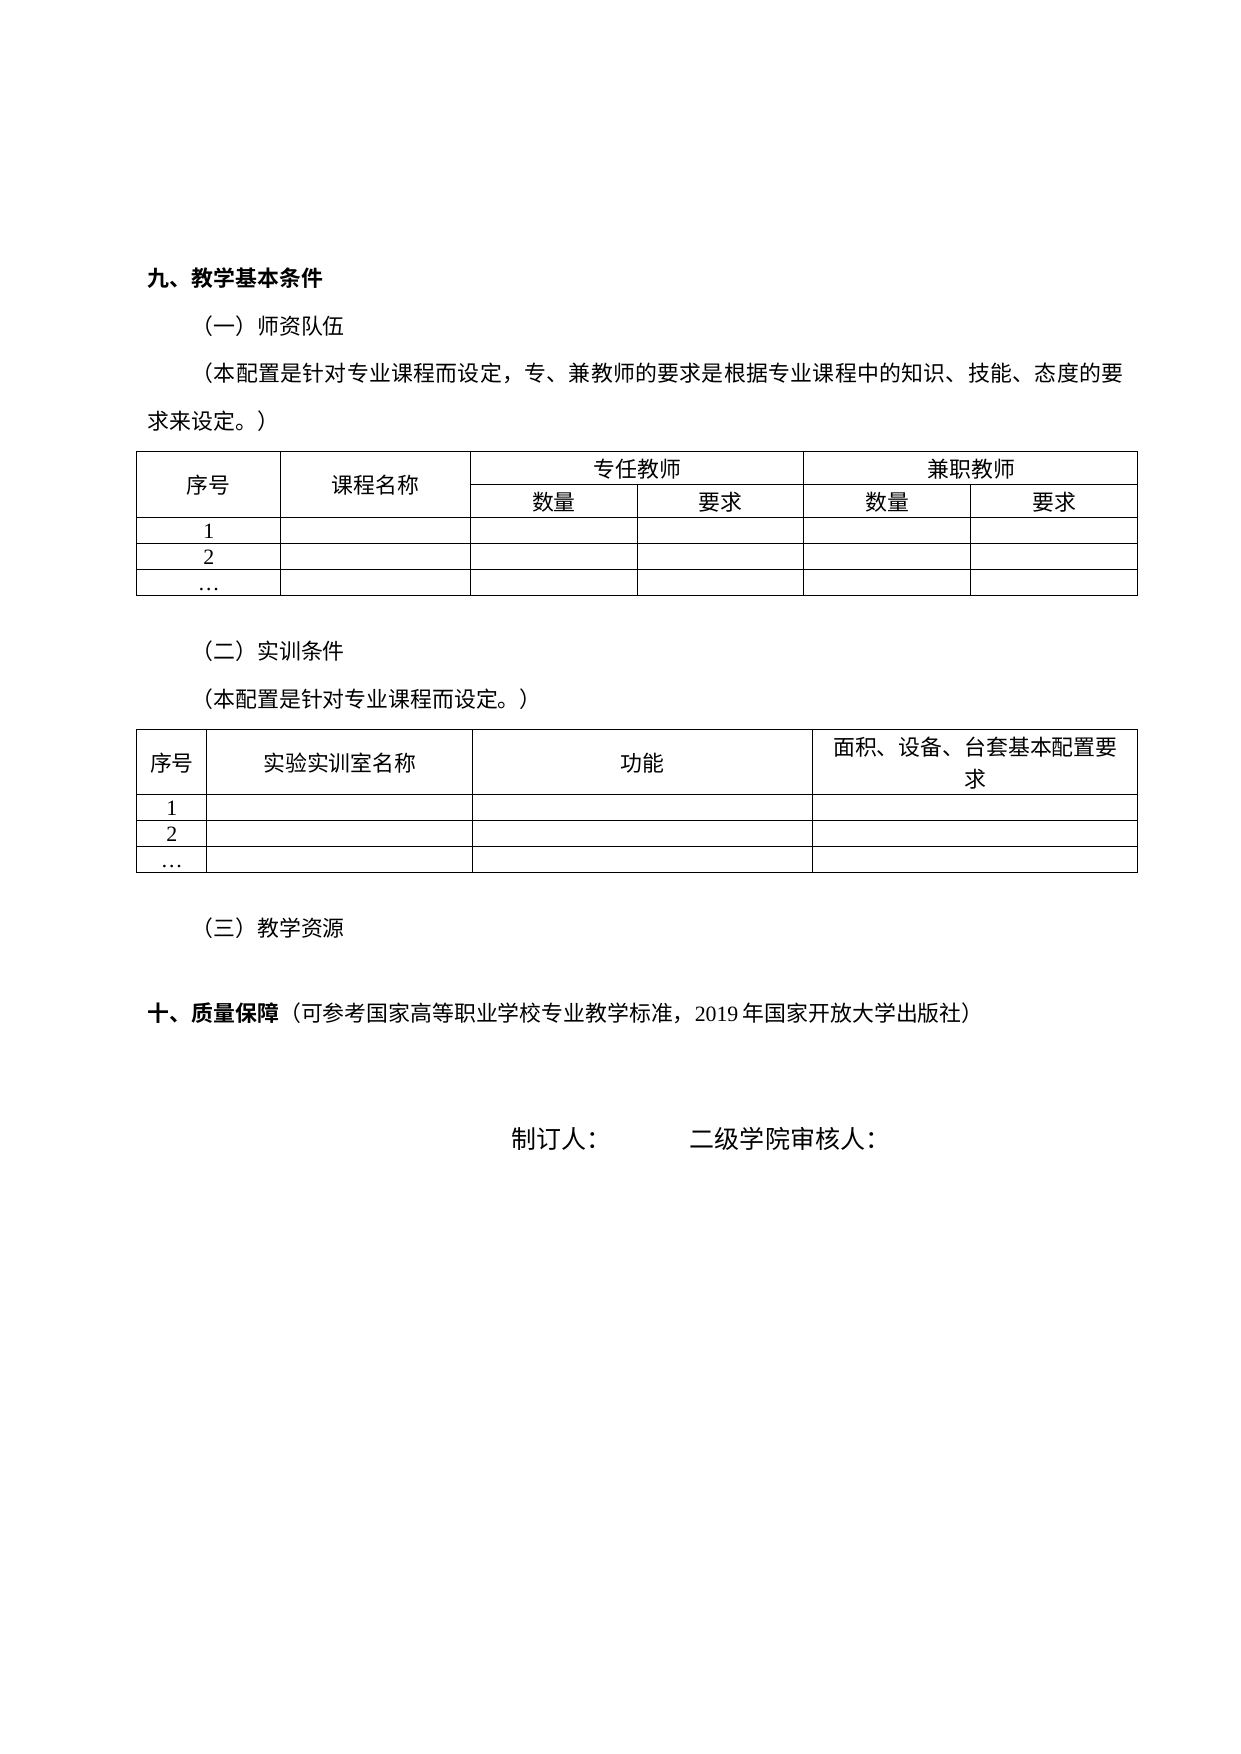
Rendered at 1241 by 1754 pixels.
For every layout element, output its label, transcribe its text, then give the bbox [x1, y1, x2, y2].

table_cell [638, 544, 803, 569]
table_cell 数量 [804, 485, 970, 517]
table_cell 1 [137, 518, 280, 543]
table_cell [471, 570, 637, 595]
list 教学资源 [148, 911, 1126, 943]
table_cell [804, 544, 970, 569]
table_cell [281, 544, 470, 569]
text 十、质量保障（可参考国家高等职业学校专业教学标准，2019年国家开放大学出版社） [148, 996, 1126, 1028]
table_cell [971, 570, 1137, 595]
table_header 功能 [473, 730, 812, 793]
table_cell 要求 [971, 485, 1137, 517]
table_header 序号 [137, 452, 280, 517]
table_cell [471, 544, 637, 569]
table_cell [207, 847, 472, 872]
table_header 实验实训室名称 [207, 730, 472, 793]
table_cell [804, 570, 970, 595]
table_cell [813, 847, 1137, 872]
table_header 面积、设备、台套基本配置要求 [813, 730, 1137, 793]
table_cell [473, 795, 812, 820]
text （二）实训条件 [148, 634, 1126, 666]
table_cell [281, 518, 470, 543]
table_cell 2 [137, 544, 280, 569]
table_cell … [137, 570, 280, 595]
text （本配置是针对专业课程而设定，专、兼教师的要求是根据专业课程中的知识、技能、态度的要求来设定。） [148, 356, 1126, 435]
table_header 课程名称 [281, 452, 470, 517]
table_cell 2 [137, 821, 206, 846]
table_cell [473, 821, 812, 846]
table_cell [471, 518, 637, 543]
table_header 兼职教师 [804, 452, 1137, 484]
table_cell 要求 [638, 485, 803, 517]
table_cell [971, 544, 1137, 569]
table_header 专任教师 [471, 452, 803, 484]
text 九、教学基本条件 [148, 261, 1126, 293]
table_cell … [137, 847, 206, 872]
table_cell [207, 795, 472, 820]
table_cell [813, 795, 1137, 820]
text （本配置是针对专业课程而设定。） [148, 682, 1126, 713]
table_cell [473, 847, 812, 872]
text 制订人： 二级学院审核人： [148, 1119, 1126, 1156]
table_cell [281, 570, 470, 595]
table_cell [971, 518, 1137, 543]
table_cell [813, 821, 1137, 846]
table_cell [638, 518, 803, 543]
table_cell [207, 821, 472, 846]
table_cell [804, 518, 970, 543]
table_cell 数量 [471, 485, 637, 517]
text （一）师资队伍 [148, 309, 1126, 340]
table_header 序号 [137, 730, 206, 793]
table_cell 1 [137, 795, 206, 820]
table_cell [638, 570, 803, 595]
